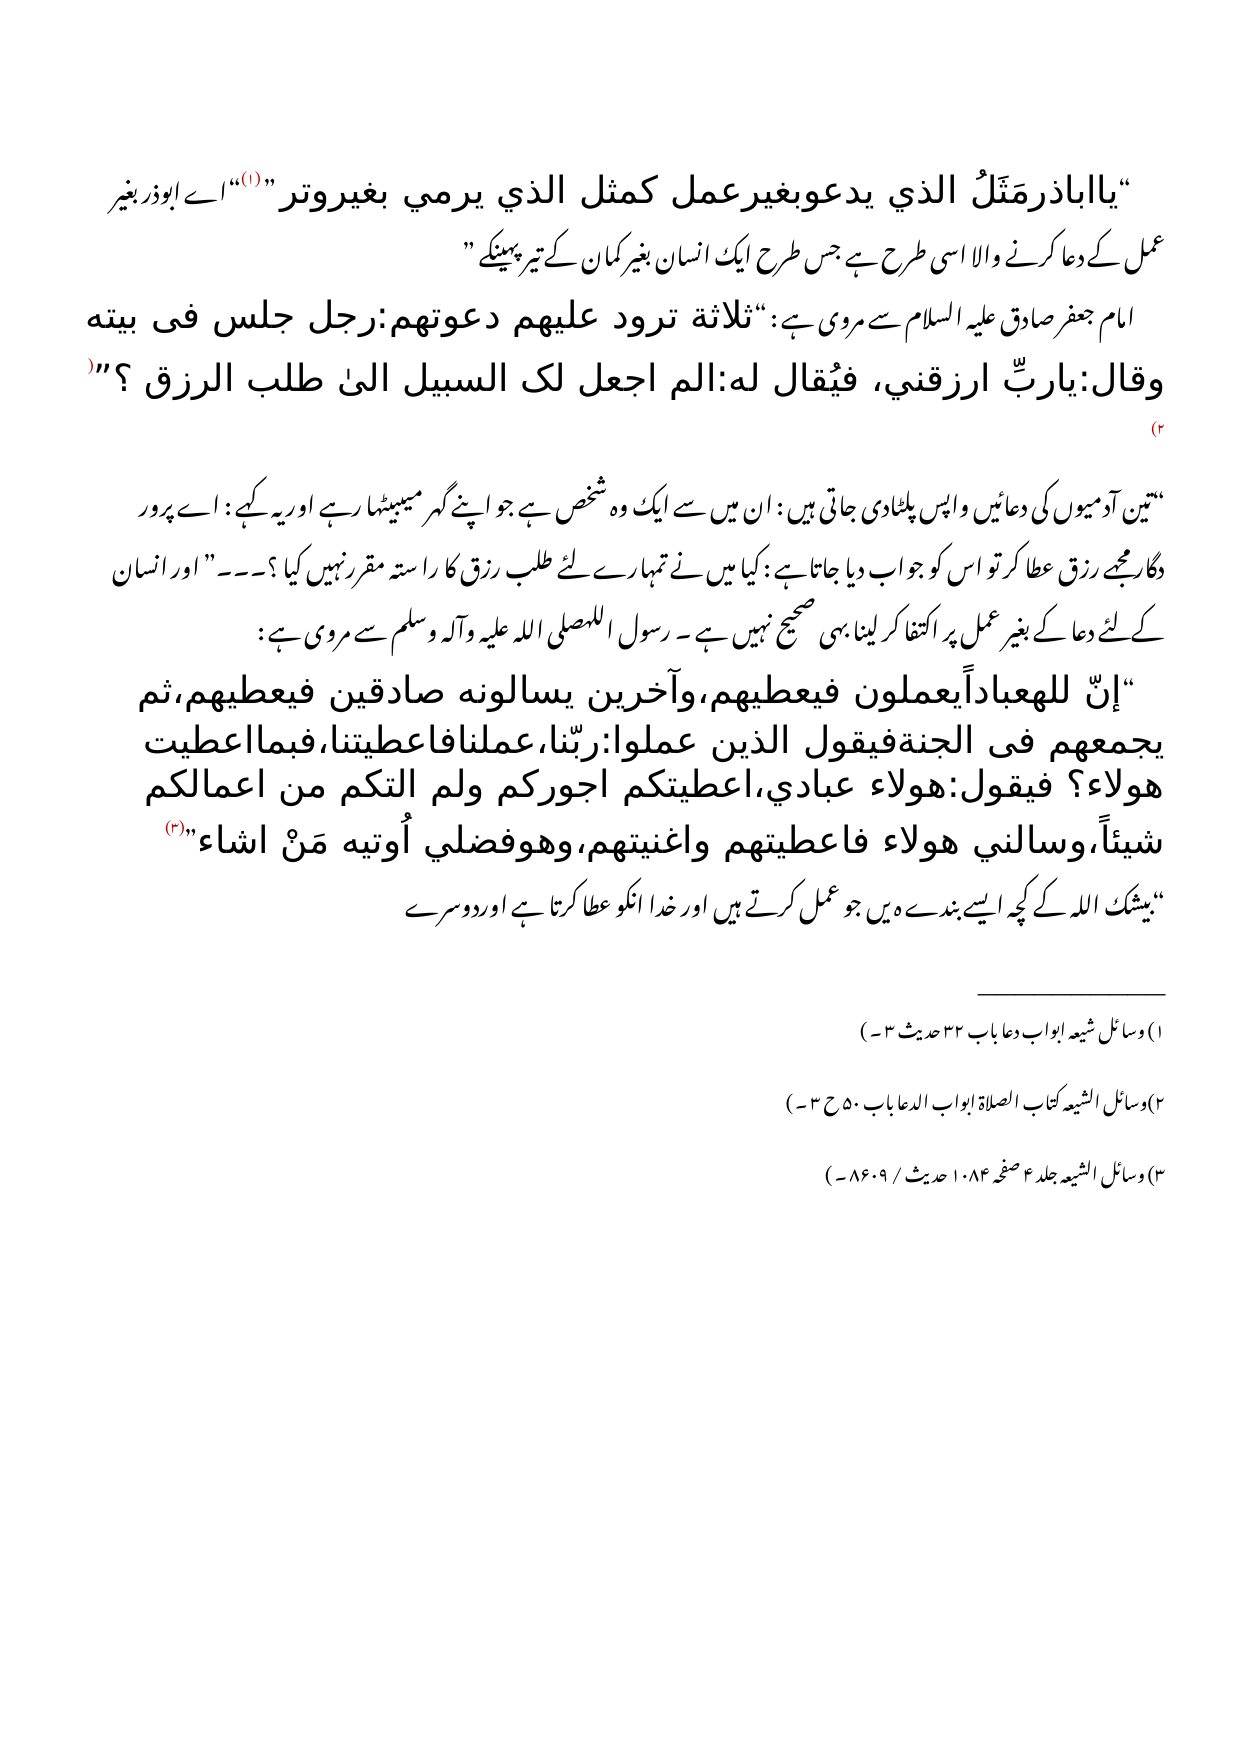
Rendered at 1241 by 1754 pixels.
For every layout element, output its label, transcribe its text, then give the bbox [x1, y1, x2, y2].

text ٣) وسائل الشيعہ جلد ۴ صفحہ ١٠٨۴ حدیث / ٨۶٠٩ ۔ ) [75, 1147, 1165, 1193]
text امام جعفر صادق عليہ السلام سے مروی ہے : “ثلاثة ترود عليهم دعوتهم:رجل جلس فی بيته وقال:یاربِّ ارزقني، فيُقال له:الم اجعل لک السبيل الیٰ طلب الرزق ؟”(٢) “تين آدميوں کی دعائيں واپس پلڻادی جاتی ہيں : ان ميں سے ایک وہ شخص ہے جو اپنے گهر ميںبيڻها رہے اور یہ کہے : اے پرور دگارمجهے رزق عطا کر تو اس کو جواب دیا جاتاہے : کيا ميں نے تمہارے لئے طلب رزق کا را ستہ مقررنہيں کيا ؟۔۔۔” اور انسان کےلئے دعا کے بغير عمل پر اکتفا کر لينا بهی صحيح نہيں ہے ۔ رسول اللهصلی الله عليہ وآلہ وسلم سے مروی ہے : [75, 281, 1165, 656]
text “إنّ للهعباداًیعملون فيعطيهم،وآخرین یسالونه صادقين فيعطيهم،ثم یجمعهم فی الجنةفيقول الذین عملوا:ربّنا،عملنافاعطيتنا،فبمااعطيت هولاء؟ فيقول:هولاء عبادي،اعطيتکم اجورکم ولم التکم من اعمالکم شيئاً،وسالني هولاء فاعطيتهم واغنيتهم،وهوفضلي اُوتيه مَنْ اشاء”(٣) “بيشک الله کے کچه ایسے بندے ہ یں جو عمل کرتے ہيں اور خدا انکو عطا کرتا ہے اوردوسرے [75, 656, 1165, 931]
text “یااباذرمَثَلُ الذي یدعوبغيرعمل کمثل الذي یرمي بغيروتر ” (١)“اے ابوذر بغير عمل کے دعا کرنے والا اسی طرح ہے جس طرح ایک انسان بغير کمان کے تير پهينکے ” [75, 156, 1165, 281]
text ٢)وسائل الشيعہ کتاب الصلاة ابواب الدعا باب ۵٠ ح ٣ ۔ ) [75, 1075, 1165, 1122]
text ____________________ ١) وسا ئل شيعہ ابواب دعا باب ٣٢ حدیث ٣ ۔ ) [75, 956, 1165, 1050]
